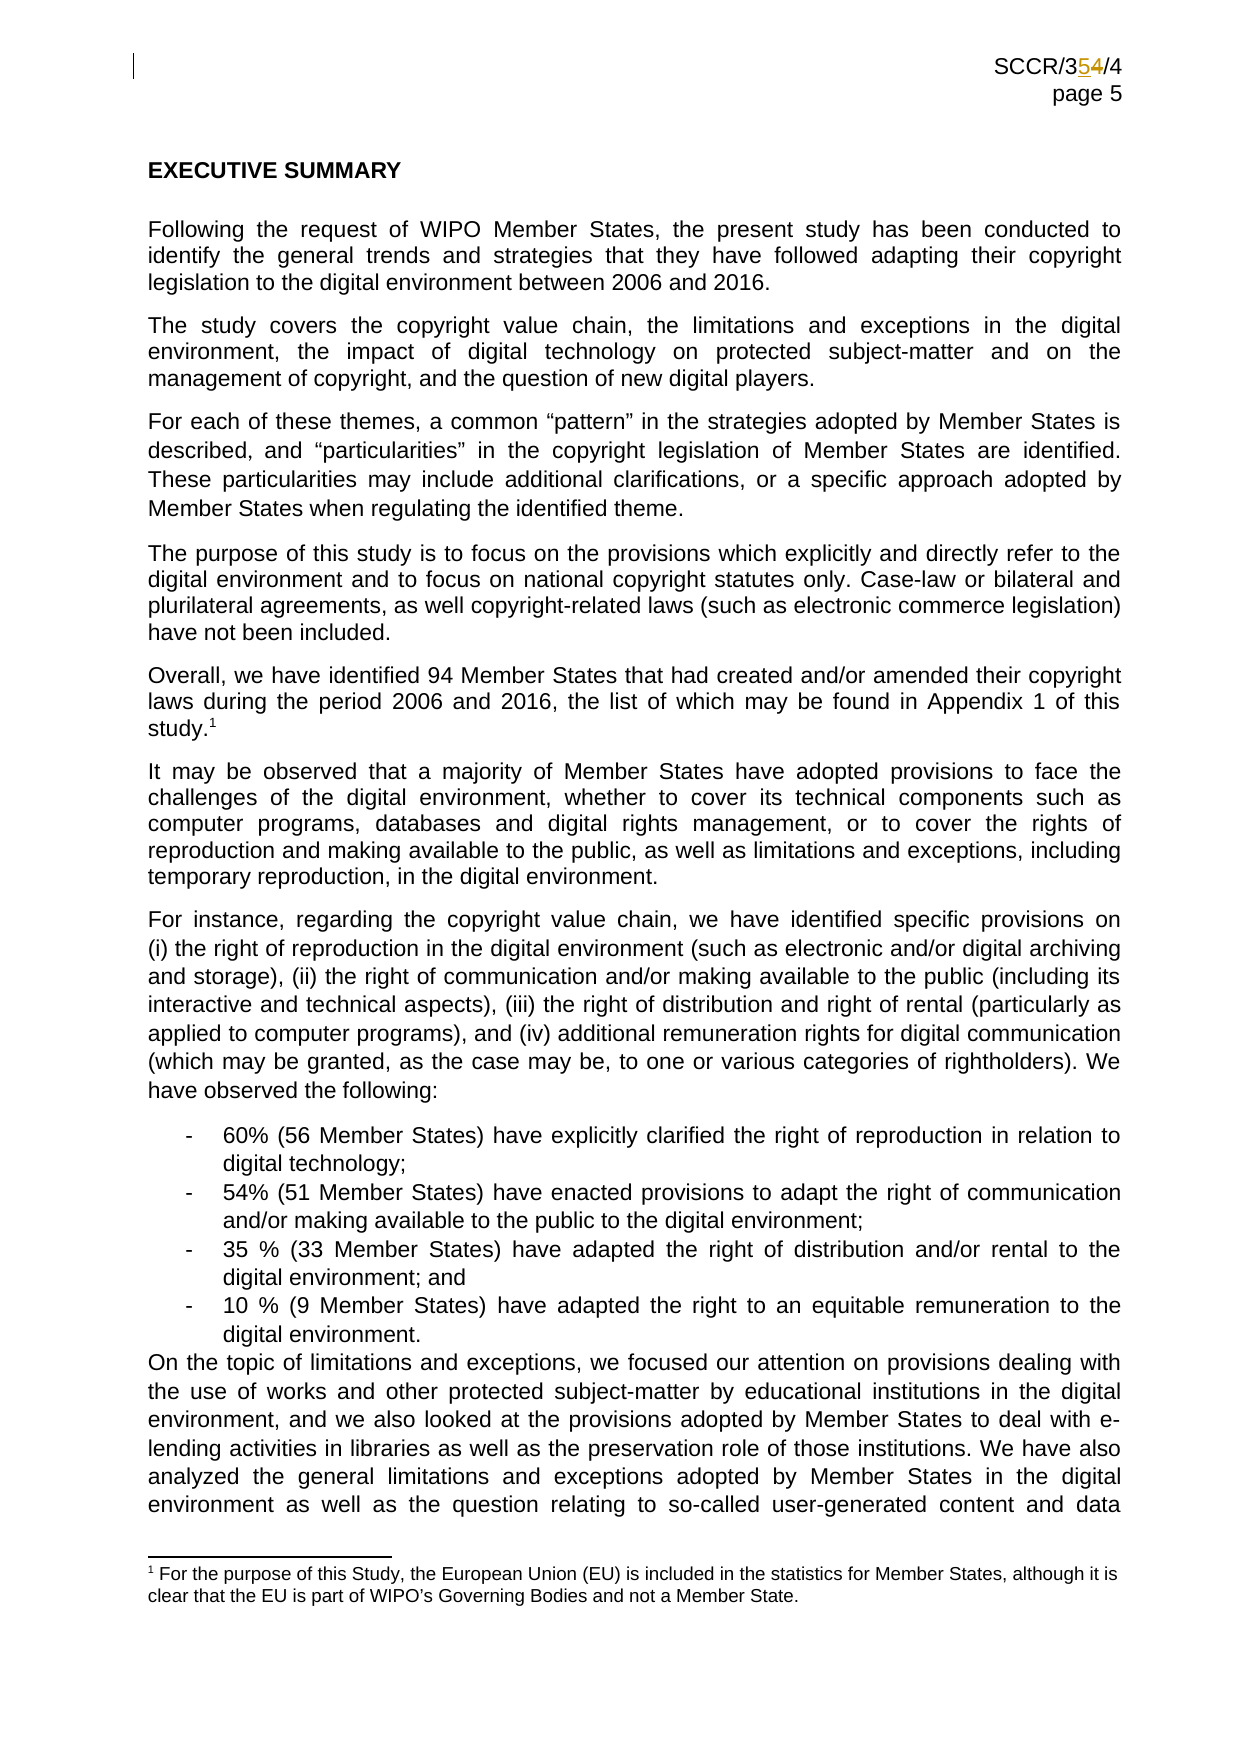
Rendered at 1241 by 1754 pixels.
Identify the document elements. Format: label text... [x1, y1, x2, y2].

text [148, 1349, 1122, 1518]
text For instance, regarding the copyright value chain, we have identified specific provisions on (i) the right of reproduction in the digital environment (such as electronic and/or digital archiving and storage), (ii) the right of communication and/or making available to the public (including its interactive and technical aspects), (iii) the right of distribution and right of rental (particularly as applied to computer programs), and (iv) additional remuneration rights for digital communication (which may be granted, as the case may be, to one or various categories of rightholders). We have observed the following: [148, 906, 1122, 1103]
list 54% (51 Member States) have enacted provisions to adapt the right of communication and/or making available to the public to the digital environment; [185, 1179, 1122, 1233]
text Following the request of WIPO Member States, the present study has been conducted to identify the general trends and strategies that they have followed adapting their copyright legislation to the digital environment between 2006 and 2016. [148, 216, 1122, 295]
list 10 % (9 Member States) have adapted the right to an equitable remuneration to the digital environment. [185, 1292, 1122, 1347]
list 60% (56 Member States) have explicitly clarified the right of reproduction in relation to digital technology; [185, 1122, 1122, 1177]
subtitle EXECUTIVE SUMMARY [148, 157, 1122, 183]
text The study covers the copyright value chain, the limitations and exceptions in the digital environment, the impact of digital technology on protected subject-matter and on the management of copyright, and the question of new digital players. [148, 312, 1122, 391]
text Overall, we have identified 94 Member States that had created and/or amended their copyright laws during the period 2006 and 2016, the list of which may be found in Appendix 1 of this study. [148, 662, 1122, 741]
text The purpose of this study is to focus on the provisions which explicitly and directly refer to the digital environment and to focus on national copyright statutes only. Case-law or bilateral and plurilateral agreements, as well copyright-related laws (such as electronic commerce legislation) have not been included. [148, 540, 1122, 645]
list 35 % (33 Member States) have adapted the right of distribution and/or rental to the digital environment; and [185, 1236, 1122, 1290]
text It may be observed that a majority of Member States have adopted provisions to face the challenges of the digital environment, whether to cover its technical components such as computer programs, databases and digital rights management, or to cover the rights of reproduction and making available to the public, as well as limitations and exceptions, including temporary reproduction, in the digital environment. [148, 758, 1122, 889]
text For each of these themes, a common “pattern” in the strategies adopted by Member States is described, and “particularities” in the copyright legislation of Member States are identified. These particularities may include additional clarifications, or a specific approach adopted by Member States when regulating the identified theme. [148, 408, 1122, 521]
